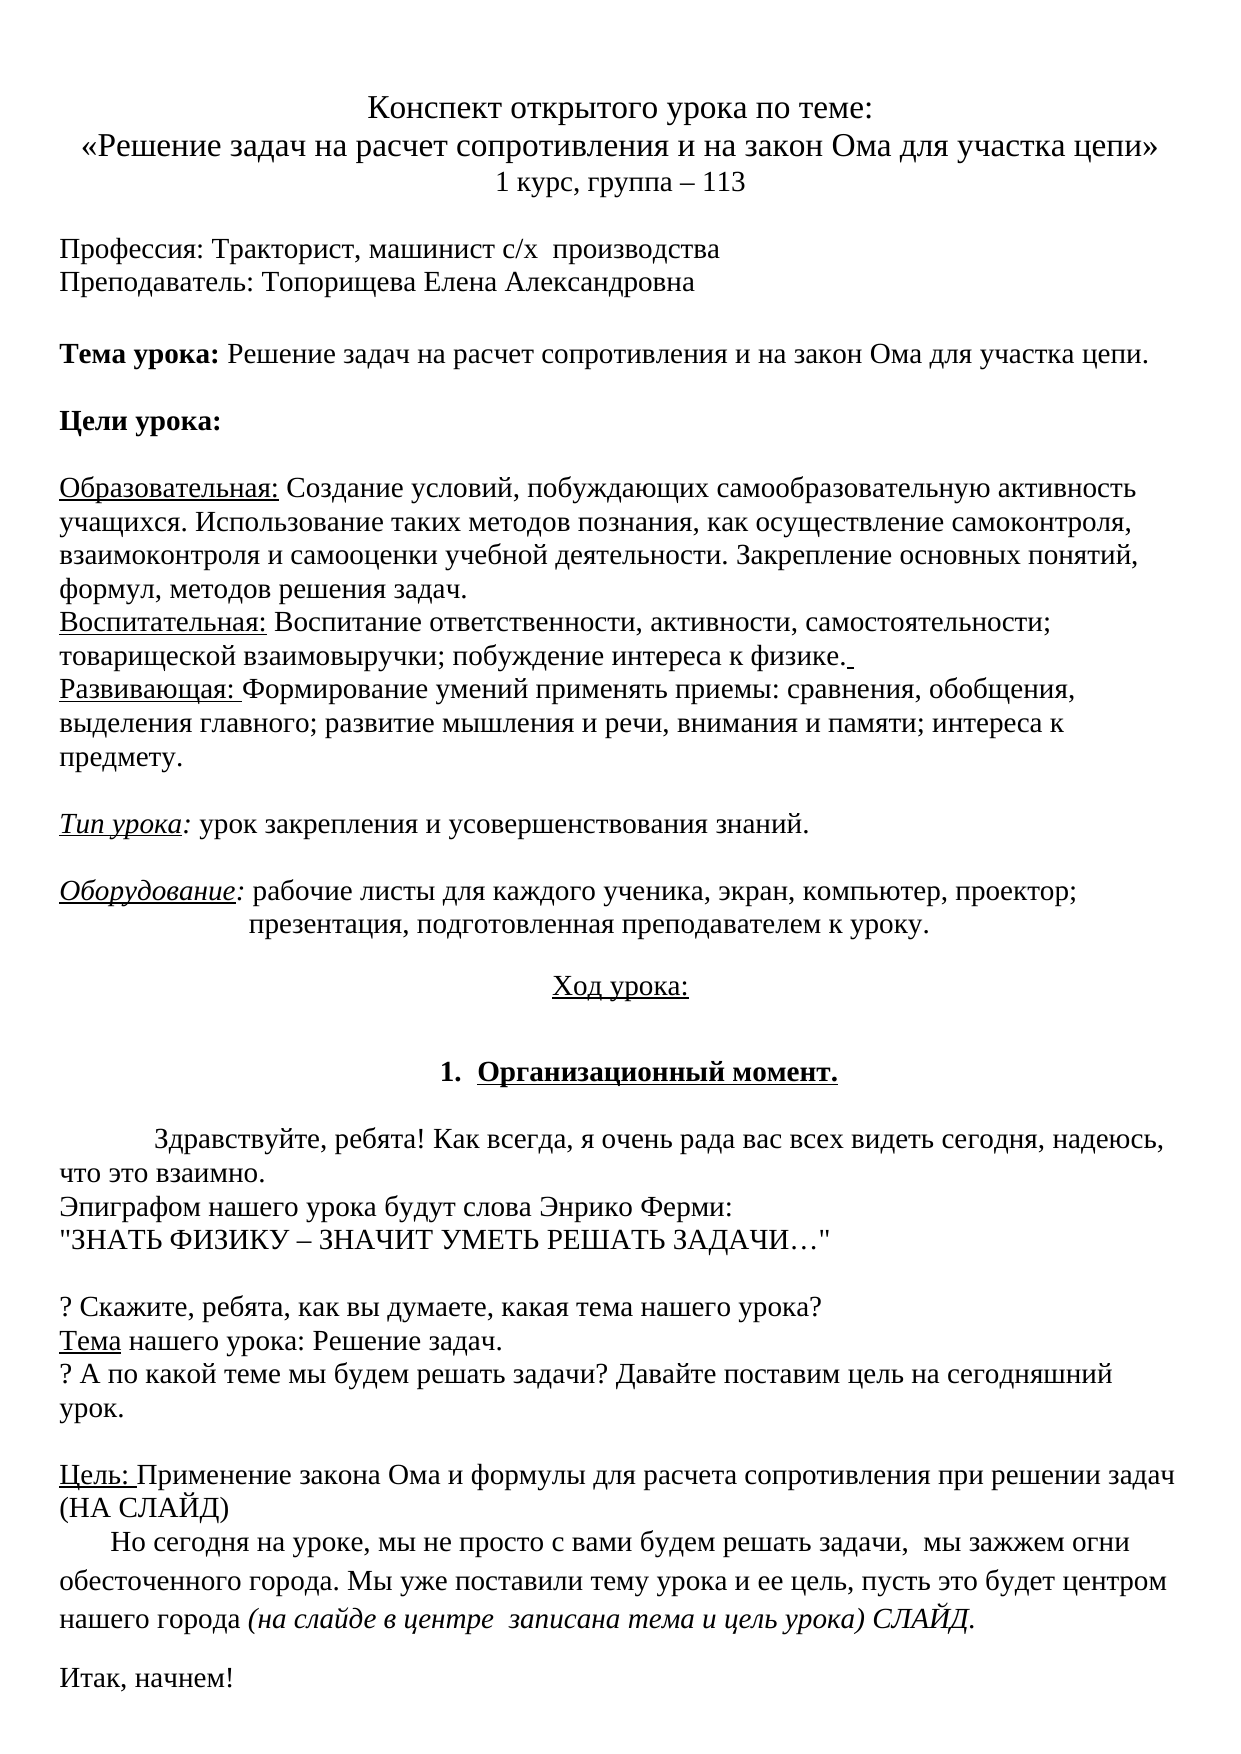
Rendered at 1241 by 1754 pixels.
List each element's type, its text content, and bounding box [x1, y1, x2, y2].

list Организационный момент. [97, 1054, 1181, 1088]
text Тема нашего урока: Решение задач. [59, 1323, 1181, 1356]
text Профессия: Тракторист, машинист с/х производства [59, 231, 1181, 264]
text Конспект открытого урока по теме: [59, 87, 1181, 125]
text Но сегодня на уроке, мы не просто с вами будем решать задачи, мы зажжем огни обесточенного города. Мы уже поставили тему урока и ее цель, пусть это будет центром нашего города (на слайде в центре записана тема и цель урока) СЛАЙД. [59, 1524, 1181, 1635]
text презентация, подготовленная преподавателем к уроку. [59, 906, 1181, 940]
text Цель: Применение закона Ома и формулы для расчета сопротивления при решении задач (НА СЛАЙД) [59, 1457, 1181, 1524]
text Преподаватель: Топорищева Елена Александровна [59, 264, 1181, 298]
text Образовательная: Создание условий, побуждающих самообразовательную активность учащихся. Использование таких методов познания, как осуществление самоконтроля, взаимоконтроля и самооценки учебной деятельности. Закрепление основных понятий, формул, методов решения задач. [59, 470, 1181, 604]
text ? А по какой теме мы будем решать задачи? Давайте поставим цель на сегодняшний урок. [59, 1356, 1181, 1423]
text Эпиграфом нашего урока будут слова Энрико Ферми: [59, 1189, 1181, 1222]
text Ход урока: [59, 968, 1181, 1002]
text 1 курс, группа – 113 [59, 164, 1181, 197]
text Воспитательная: Воспитание ответственности, активности, самостоятельности; товарищеской взаимовыручки; побуждение интереса к физике. [59, 604, 1181, 672]
text Здравствуйте, ребята! Как всегда, я очень рада вас всех видеть сегодня, надеюсь, что это взаимно. [59, 1122, 1181, 1189]
text Цели урока: [59, 403, 1181, 437]
text Итак, начнем! [59, 1661, 1181, 1694]
text ? Скажите, ребята, как вы думаете, какая тема нашего урока? [59, 1289, 1181, 1323]
text Оборудование: рабочие листы для каждого ученика, экран, компьютер, проектор; [59, 873, 1181, 906]
text «Решение задач на расчет сопротивления и на закон Ома для участка цепи» [59, 125, 1181, 164]
text Тема урока: Решение задач на расчет сопротивления и на закон Ома для участка цепи. [59, 336, 1181, 370]
text "ЗНАТЬ ФИЗИКУ – ЗНАЧИТ УМЕТЬ РЕШАТЬ ЗАДАЧИ…" [59, 1222, 1181, 1256]
text Развивающая: Формирование умений применять приемы: сравнения, обобщения, выделения главного; развитие мышления и речи, внимания и памяти; интереса к предмету. [59, 672, 1181, 772]
text Тип урока: урок закрепления и усовершенствования знаний. [59, 806, 1181, 839]
